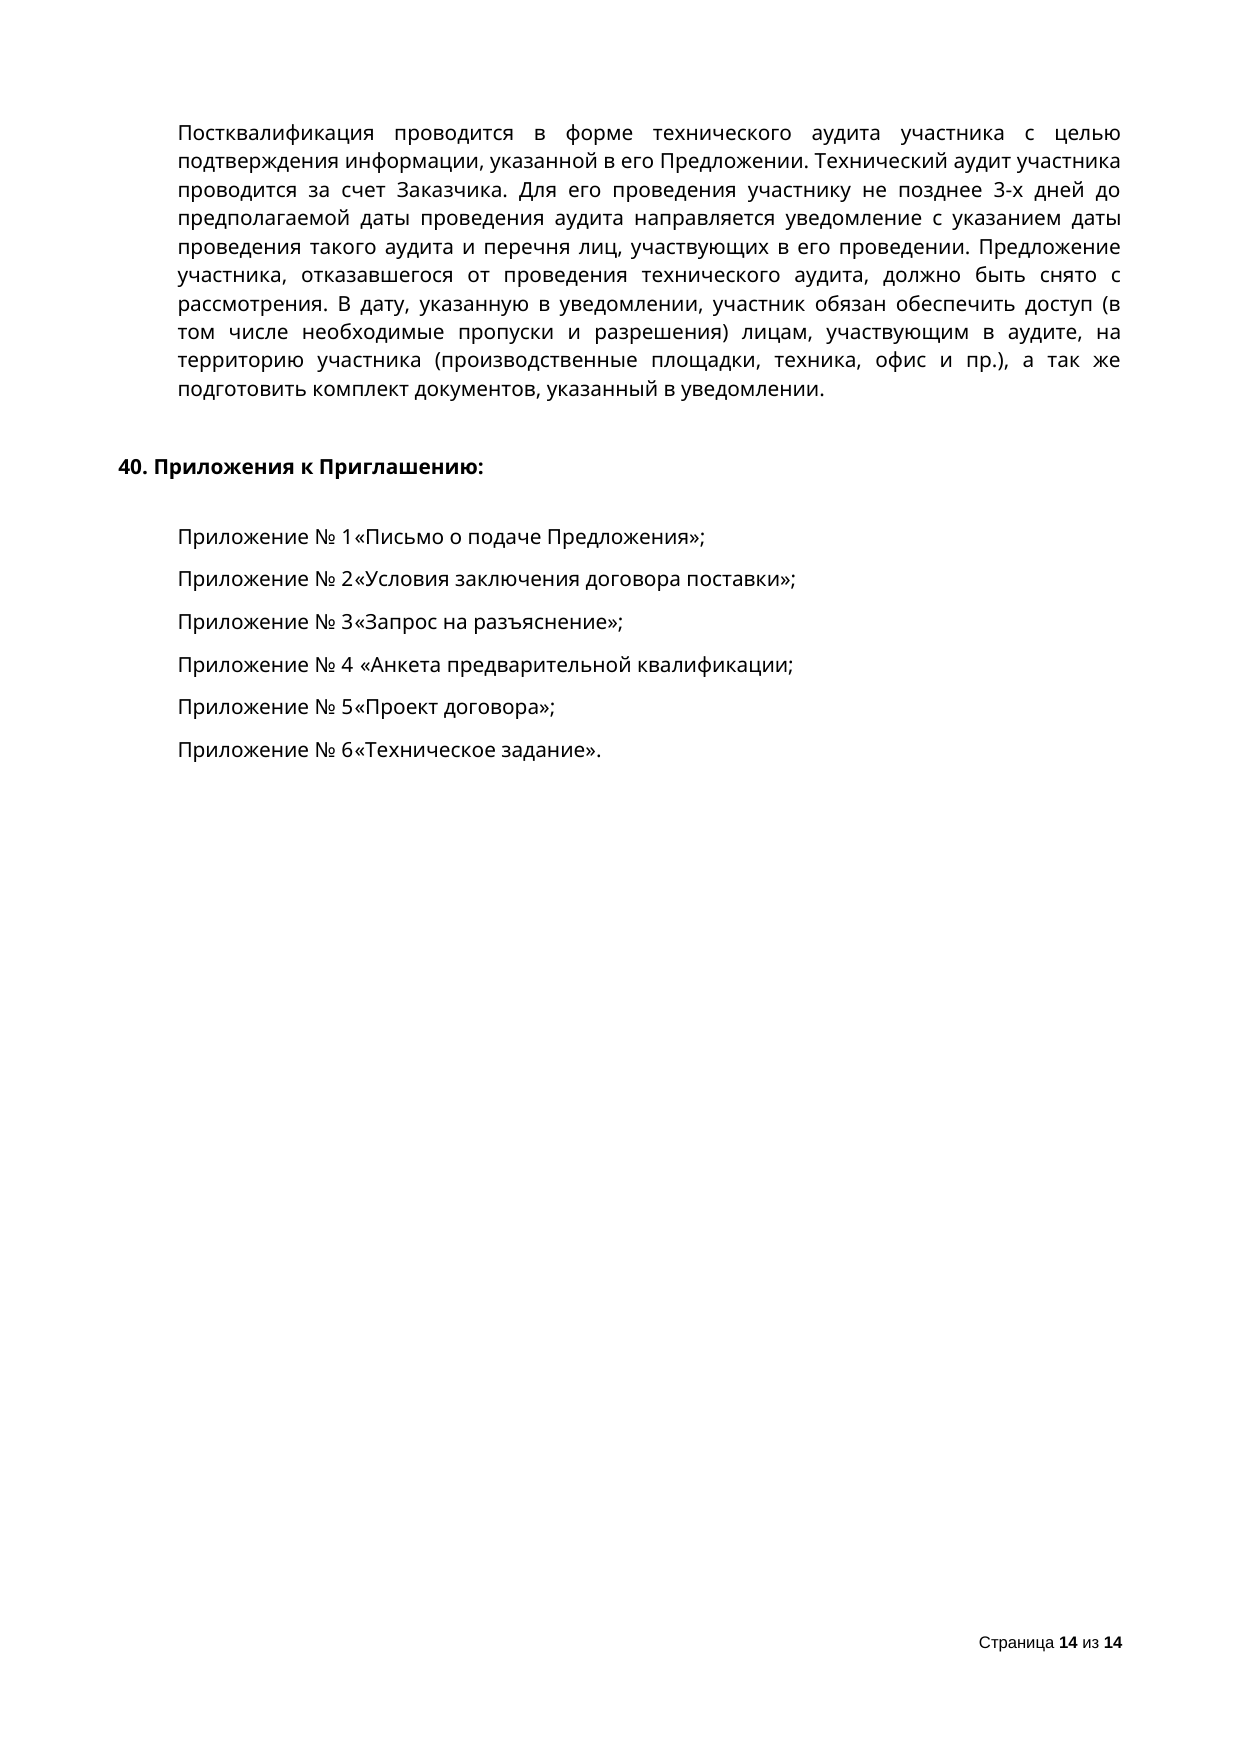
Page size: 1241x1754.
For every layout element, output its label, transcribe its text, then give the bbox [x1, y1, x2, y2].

list «Запрос на разъяснение»; [177, 607, 1122, 636]
list «Анкета предварительной квалификации; [177, 650, 1122, 678]
list «Условия заключения договора поставки»; [177, 564, 1122, 593]
list «Техническое задание». [177, 735, 1122, 763]
subtitle 40. Приложения к Приглашению: [118, 452, 1122, 481]
text Постквалификация проводится в форме технического аудита участника с целью подтверждения информации, указанной в его Предложении. Технический аудит участника проводится за счет Заказчика. Для его проведения участнику не позднее 3-х дней до предполагаемой даты проведения аудита направляется уведомление с указанием даты проведения такого аудита и перечня лиц, участвующих в его проведении. Предложение участника, отказавшегося от проведения технического аудита, должно быть снято с рассмотрения. В дату, указанную в уведомлении, участник обязан обеспечить доступ (в том числе необходимые пропуски и разрешения) лицам, участвующим в аудите, на территорию участника (производственные площадки, техника, офис и пр.), а так же подготовить комплект документов, указанный в уведомлении. [177, 118, 1122, 402]
list «Письмо о подаче Предложения»; [177, 522, 1122, 550]
list «Проект договора»; [177, 692, 1122, 721]
